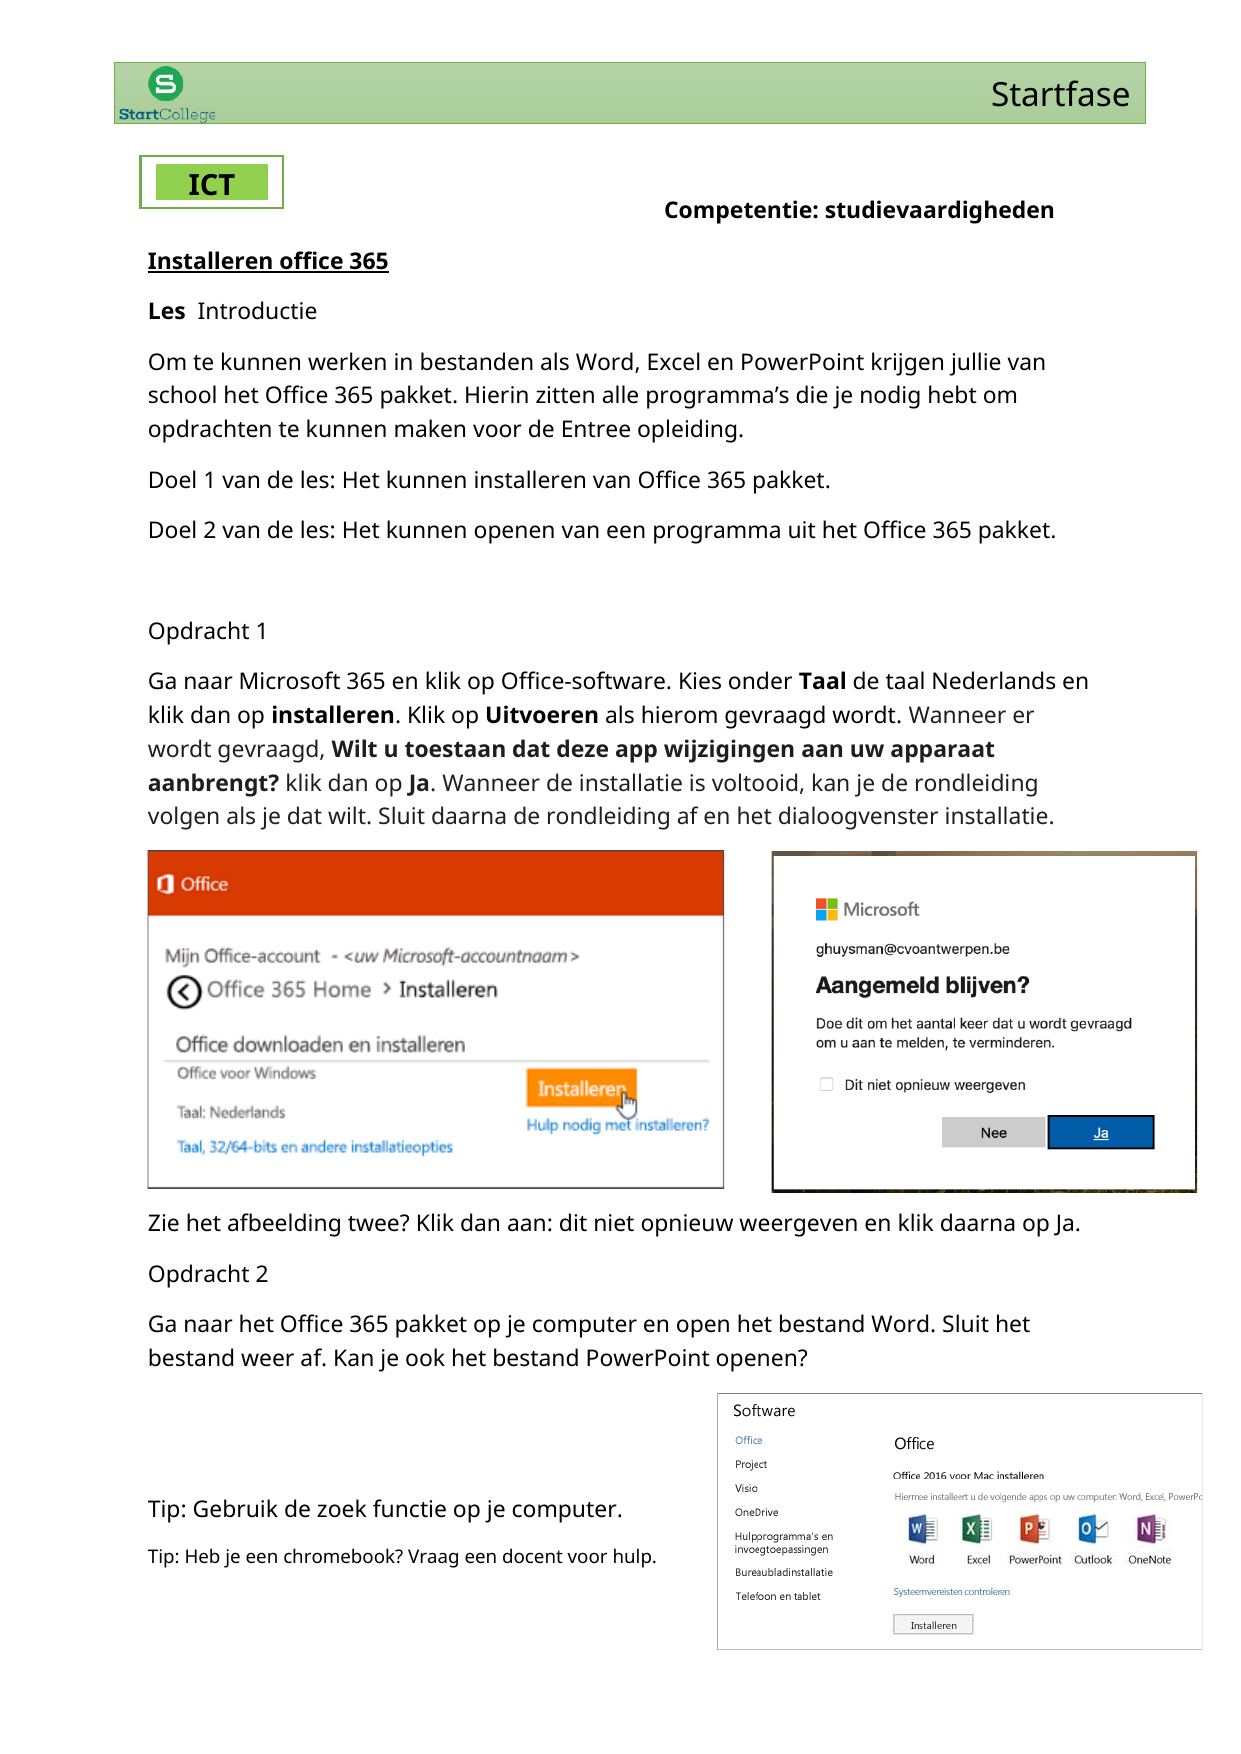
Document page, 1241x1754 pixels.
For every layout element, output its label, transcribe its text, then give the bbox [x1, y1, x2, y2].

text Tip: Gebruik de zoek functie op je computer. [148, 1493, 1093, 1524]
text Les Introductie [148, 295, 1093, 327]
text Competentie: studievaardigheden [148, 194, 1093, 226]
text Om te kunnen werken in bestanden als Word, Excel en PowerPoint krijgen jullie van school het Office 365 pakket. Hierin zitten alle programma’s die je nodig hebt om opdrachten te kunnen maken voor de Entree opleiding. [148, 346, 1093, 444]
text Doel 1 van de les: Het kunnen installeren van Office 365 pakket. [148, 464, 1093, 495]
picture [771, 851, 1198, 1193]
text Doel 2 van de les: Het kunnen openen van een programma uit het Office 365 pakket. [148, 514, 1093, 545]
text Installeren office 365 [148, 245, 1093, 276]
text Opdracht 1 [148, 615, 1093, 646]
text Zie het afbeelding twee? Klik dan aan: dit niet opnieuw weergeven en klik daarna op Ja. [148, 1207, 1093, 1238]
picture [147, 850, 725, 1189]
picture [717, 1393, 1203, 1650]
text Tip: Heb je een chromebook? Vraag een docent voor hulp. [148, 1543, 1093, 1569]
text Opdracht 2 [148, 1257, 1093, 1289]
text Ga naar Microsoft 365 en klik op Office-software. Kies onder Taal de taal Nederlands en klik dan op installeren. Klik op Uitvoeren als hierom gevraagd wordt. Wanneer er wordt gevraagd, Wilt u toestaan dat deze app wijzigingen aan uw apparaat aanbrengt? klik dan op Ja. Wanneer de installatie is voltooid, kan je de rondleiding volgen als je dat wilt. Sluit daarna de rondleiding af en het dialoogvenster installatie. [148, 665, 1093, 832]
text Ga naar het Office 365 pakket op je computer en open het bestand Word. Sluit het bestand weer af. Kan je ook het bestand PowerPoint openen? [148, 1308, 1093, 1373]
picture [119, 66, 216, 123]
